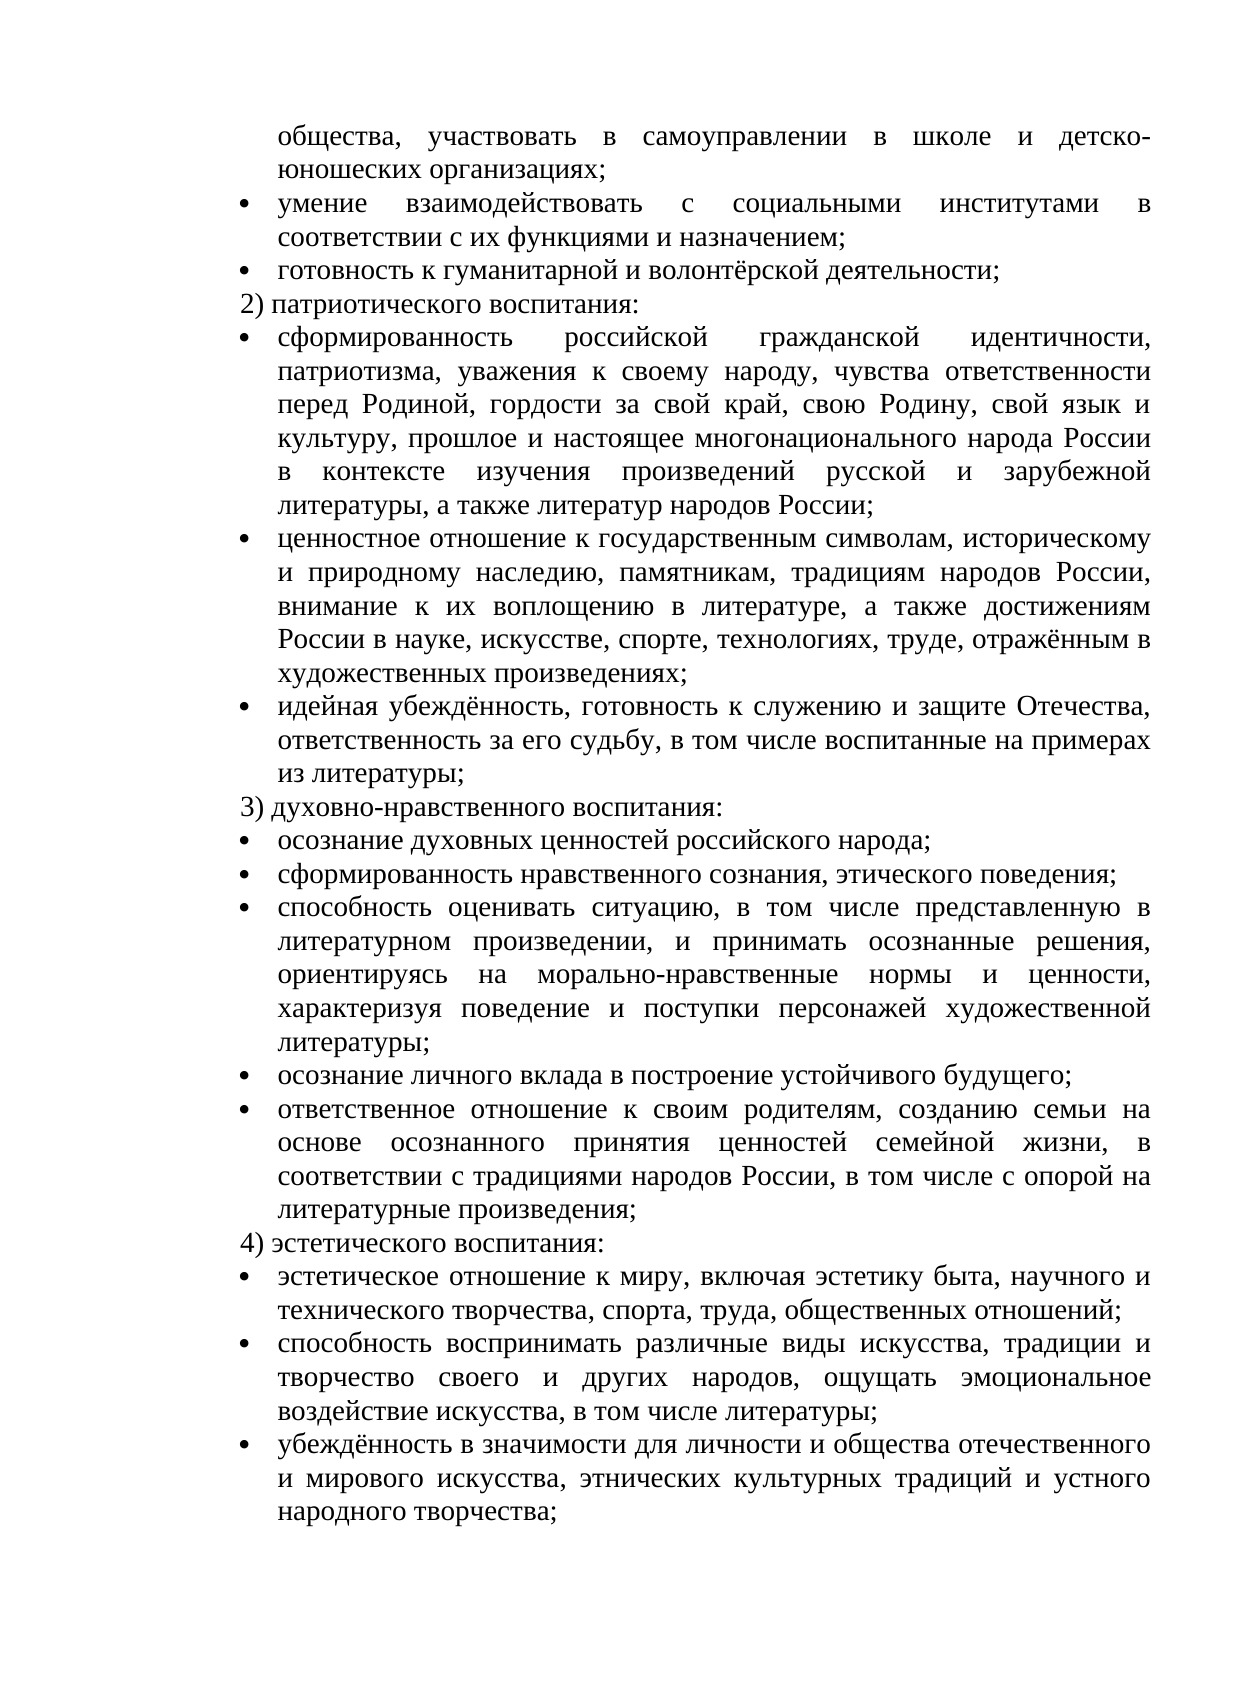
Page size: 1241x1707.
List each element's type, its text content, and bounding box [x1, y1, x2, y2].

list осознание личного вклада в построение устойчивого будущего; [240, 1057, 1152, 1091]
text 3) духовно-нравственного воспитания: [177, 789, 1152, 822]
list способность оценивать ситуацию, в том числе представленную в литературном произведении, и принимать осознанные решения, ориентируясь на морально-нравственные нормы и ценности, характеризуя поведение и поступки персонажей художественной литературы; [240, 889, 1152, 1057]
text 4) эстетического воспитания: [177, 1225, 1152, 1258]
list ответственное отношение к своим родителям, созданию семьи на основе осознанного принятия ценностей семейной жизни, в соответствии с традициями народов России, в том числе с опорой на литературные произведения; [240, 1091, 1152, 1225]
list осознание духовных ценностей российского народа; [240, 822, 1152, 856]
list идейная убеждённость, готовность к служению и защите Отечества, ответственность за его судьбу, в том числе воспитанные на примерах из литературы; [240, 688, 1152, 789]
list сформированность российской гражданской идентичности, патриотизма, уважения к своему народу, чувства ответственности перед Родиной, гордости за свой край, свою Родину, свой язык и культуру, прошлое и настоящее многонационального народа России в контексте изучения произведений русской и зарубежной литературы, а также литератур народов России; [240, 319, 1152, 521]
list сформированность нравственного сознания, этического поведения; [240, 856, 1152, 889]
list ценностное отношение к государственным символам, историческому и природному наследию, памятникам, традициям народов России, внимание к их воплощению в литературе, а также достижениям России в науке, искусстве, спорте, технологиях, труде, отражённым в художественных произведениях; [240, 521, 1152, 688]
text 2) патриотического воспитания: [177, 286, 1152, 319]
list убеждённость в значимости для личности и общества отечественного и мирового искусства, этнических культурных традиций и устного народного творчества; [240, 1426, 1152, 1527]
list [240, 118, 1152, 185]
list готовность к гуманитарной и волонтёрской деятельности; [240, 252, 1152, 286]
list эстетическое отношение к миру, включая эстетику быта, научного и технического творчества, спорта, труда, общественных отношений; [240, 1258, 1152, 1326]
list способность воспринимать различные виды искусства, традиции и творчество своего и других народов, ощущать эмоциональное воздействие искусства, в том числе литературы; [240, 1326, 1152, 1426]
list умение взаимодействовать с социальными институтами в соответствии с их функциями и назначением; [240, 185, 1152, 252]
